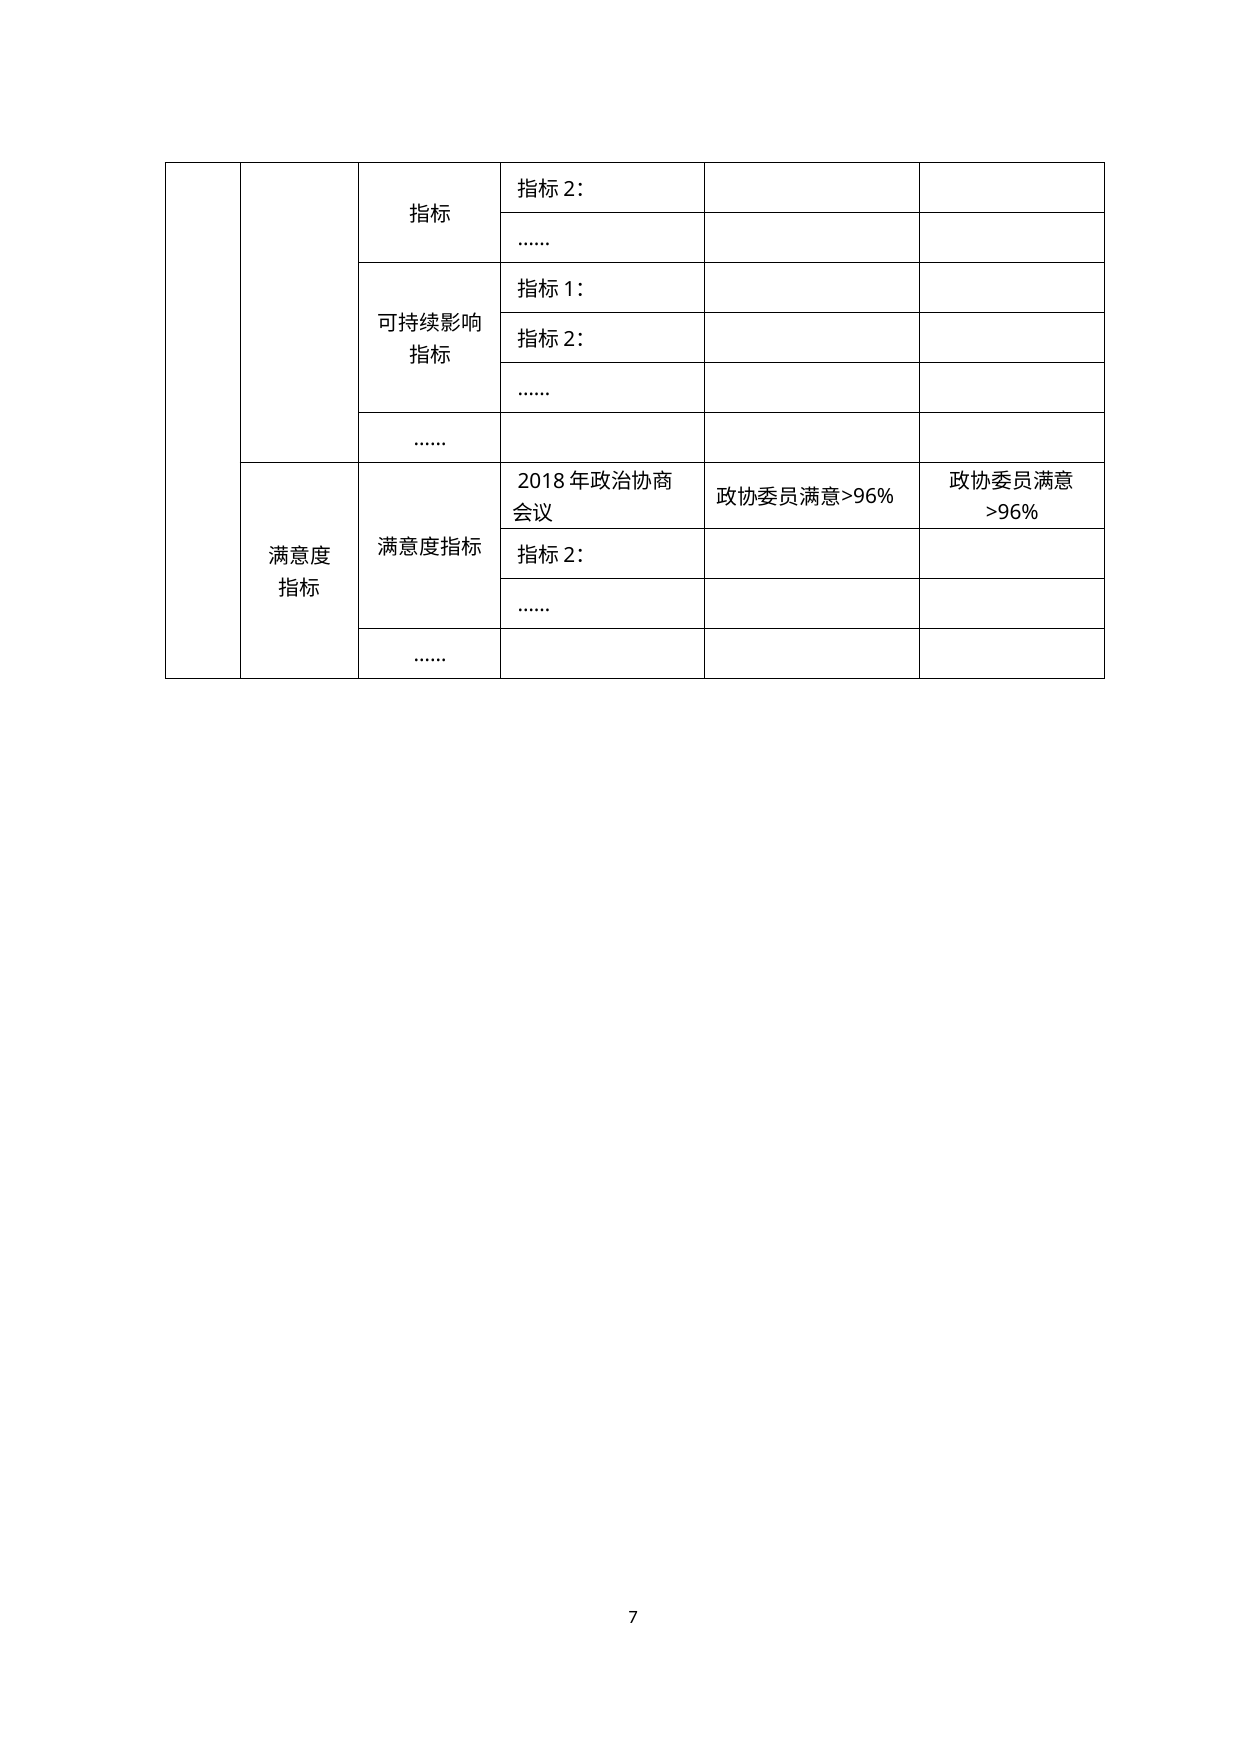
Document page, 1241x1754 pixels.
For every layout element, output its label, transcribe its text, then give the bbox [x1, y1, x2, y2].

table_cell [705, 313, 919, 362]
table_cell [705, 413, 919, 462]
table_cell …… [501, 579, 704, 628]
table_cell [920, 163, 1104, 212]
table_cell 政协委员满意>96% [705, 463, 919, 528]
table_cell [501, 413, 704, 462]
table_cell [705, 579, 919, 628]
table_cell 可持续影响 指标 [359, 263, 500, 412]
table_cell 指标1： [501, 263, 704, 312]
table_cell 生态效益 指标 [359, 163, 500, 262]
table_cell [705, 213, 919, 262]
table_cell [920, 579, 1104, 628]
table_cell …… [501, 213, 704, 262]
table_cell 指标2： [501, 529, 704, 578]
table_cell [705, 629, 919, 678]
table_cell [705, 529, 919, 578]
table_cell [920, 629, 1104, 678]
table_cell [920, 363, 1104, 412]
table_cell [920, 263, 1104, 312]
table_cell [920, 213, 1104, 262]
table_cell 满意度指标 [359, 463, 500, 628]
table_cell [920, 413, 1104, 462]
table_cell 指标2： [501, 313, 704, 362]
table_cell [920, 313, 1104, 362]
table_cell [920, 529, 1104, 578]
table_cell [705, 363, 919, 412]
table_cell [705, 263, 919, 312]
table_cell 指标2： [501, 163, 704, 212]
table_cell 2018年政治协商会议 [501, 463, 704, 528]
table_cell 政协委员满意>96% [920, 463, 1104, 528]
table_cell [501, 629, 704, 678]
table_cell 满意度 指标 [241, 463, 358, 678]
table_cell …… [501, 363, 704, 412]
table_cell …… [359, 413, 500, 462]
table_cell …… [359, 629, 500, 678]
table_cell [705, 163, 919, 212]
